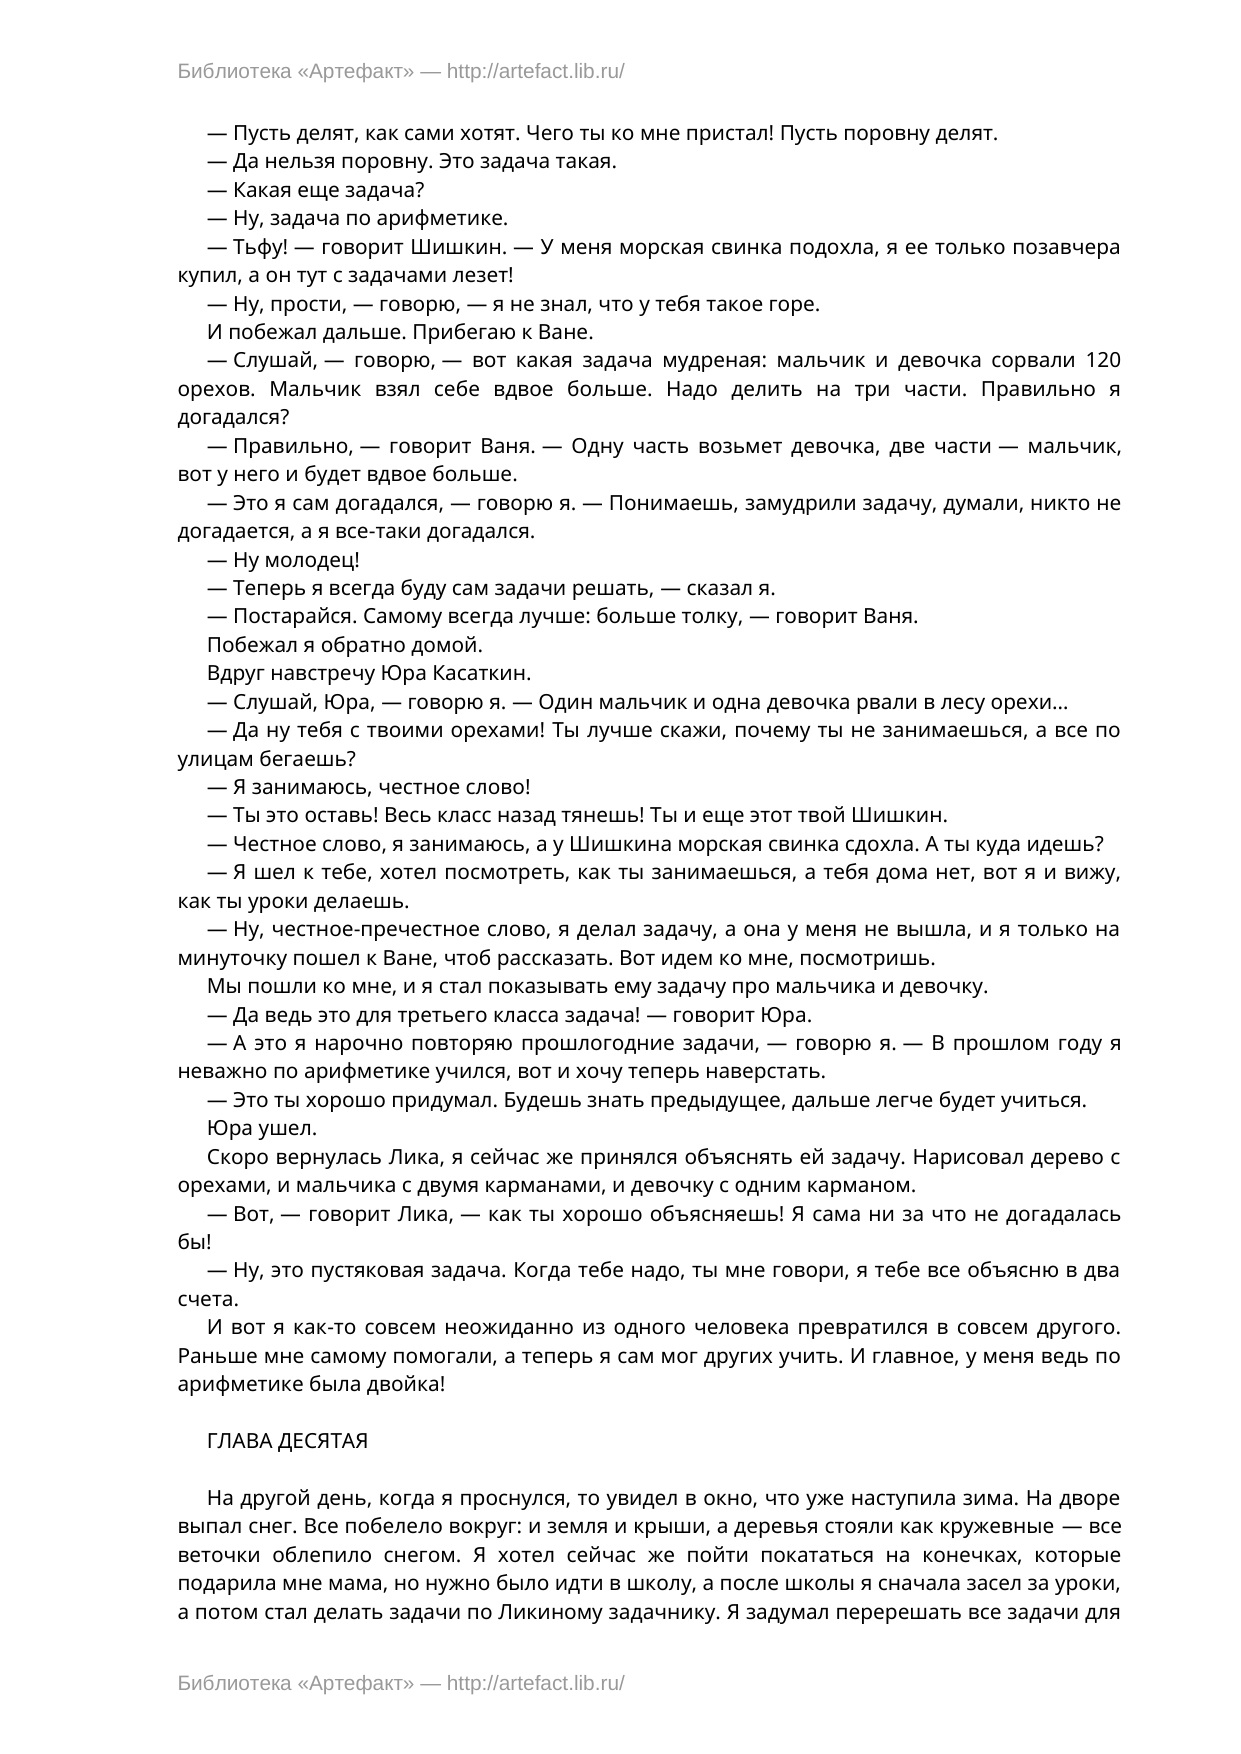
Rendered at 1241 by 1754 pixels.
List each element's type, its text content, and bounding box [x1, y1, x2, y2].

text Юра ушел. [177, 1113, 1122, 1142]
text — Да ну тебя с твоими орехами! Ты лучше скажи, почему ты не занимаешься, а все по улицам бегаешь? [177, 715, 1122, 772]
text — А это я нарочно повторяю прошлогодние задачи, — говорю я. — В прошлом году я неважно по арифметике учился, вот и хочу теперь наверстать. [177, 1028, 1122, 1085]
text — Да нельзя поровну. Это задача такая. [177, 147, 1122, 175]
text — Ну, честное-пречестное слово, я делал задачу, а она у меня не вышла, и я только на минуточку пошел к Ване, чтоб рассказать. Вот идем ко мне, посмотришь. [177, 914, 1122, 971]
text — Какая еще задача? [177, 175, 1122, 203]
text — Да ведь это для третьего класса задача! — говорит Юра. [177, 1000, 1122, 1028]
text — Слушай, — говорю, — вот какая задача мудреная: мальчик и девочка сорвали 120 орехов. Мальчик взял себе вдвое больше. Надо делить на три части. Правильно я догадался? [177, 346, 1122, 431]
text — Правильно, — говорит Ваня. — Одну часть возьмет девочка, две части — мальчик, вот у него и будет вдвое больше. [177, 431, 1122, 488]
text Побежал я обратно домой. [177, 630, 1122, 658]
subtitle ГЛАВА ДЕСЯТАЯ [177, 1426, 1122, 1455]
text И вот я как-то совсем неожиданно из одного человека превратился в совсем другого. Раньше мне самому помогали, а теперь я сам мог других учить. И главное, у меня ведь по арифметике была двойка! [177, 1312, 1122, 1398]
text — Честное слово, я занимаюсь, а у Шишкина морская свинка сдохла. А ты куда идешь? [177, 829, 1122, 857]
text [177, 1483, 1122, 1625]
text — Ну молодец! [177, 545, 1122, 573]
text Мы пошли ко мне, и я стал показывать ему задачу про мальчика и девочку. [177, 971, 1122, 1000]
text — Ну, это пустяковая задача. Когда тебе надо, ты мне говори, я тебе все объясню в два счета. [177, 1256, 1122, 1312]
text — Тьфу! — говорит Шишкин. — У меня морская свинка подохла, я ее только позавчера купил, а он тут с задачами лезет! [177, 232, 1122, 289]
text — Постарайся. Самому всегда лучше: больше толку, — говорит Ваня. [177, 602, 1122, 630]
text — Ну, прости, — говорю, — я не знал, что у тебя такое горе. [177, 289, 1122, 317]
text И побежал дальше. Прибегаю к Ване. [177, 317, 1122, 346]
text Вдруг навстречу Юра Касаткин. [177, 658, 1122, 687]
text — Вот, — говорит Лика, — как ты хорошо объясняешь! Я сама ни за что не догадалась бы! [177, 1199, 1122, 1256]
text — Это ты хорошо придумал. Будешь знать предыдущее, дальше легче будет учиться. [177, 1085, 1122, 1113]
text — Теперь я всегда буду сам задачи решать, — сказал я. [177, 573, 1122, 602]
text — Пусть делят, как сами хотят. Чего ты ко мне пристал! Пусть поровну делят. [177, 118, 1122, 147]
text — Ну, задача по арифметике. [177, 203, 1122, 232]
text — Слушай, Юра, — говорю я. — Один мальчик и одна девочка рвали в лесу орехи… [177, 687, 1122, 715]
text — Ты это оставь! Весь класс назад тянешь! Ты и еще этот твой Шишкин. [177, 801, 1122, 829]
text — Я шел к тебе, хотел посмотреть, как ты занимаешься, а тебя дома нет, вот я и вижу, как ты уроки делаешь. [177, 857, 1122, 914]
text — Я занимаюсь, честное слово! [177, 772, 1122, 801]
text Скоро вернулась Лика, я сейчас же принялся объяснять ей задачу. Нарисовал дерево с орехами, и мальчика с двумя карманами, и девочку с одним карманом. [177, 1142, 1122, 1199]
text — Это я сам догадался, — говорю я. — Понимаешь, замудрили задачу, думали, никто не догадается, а я все-таки догадался. [177, 488, 1122, 545]
